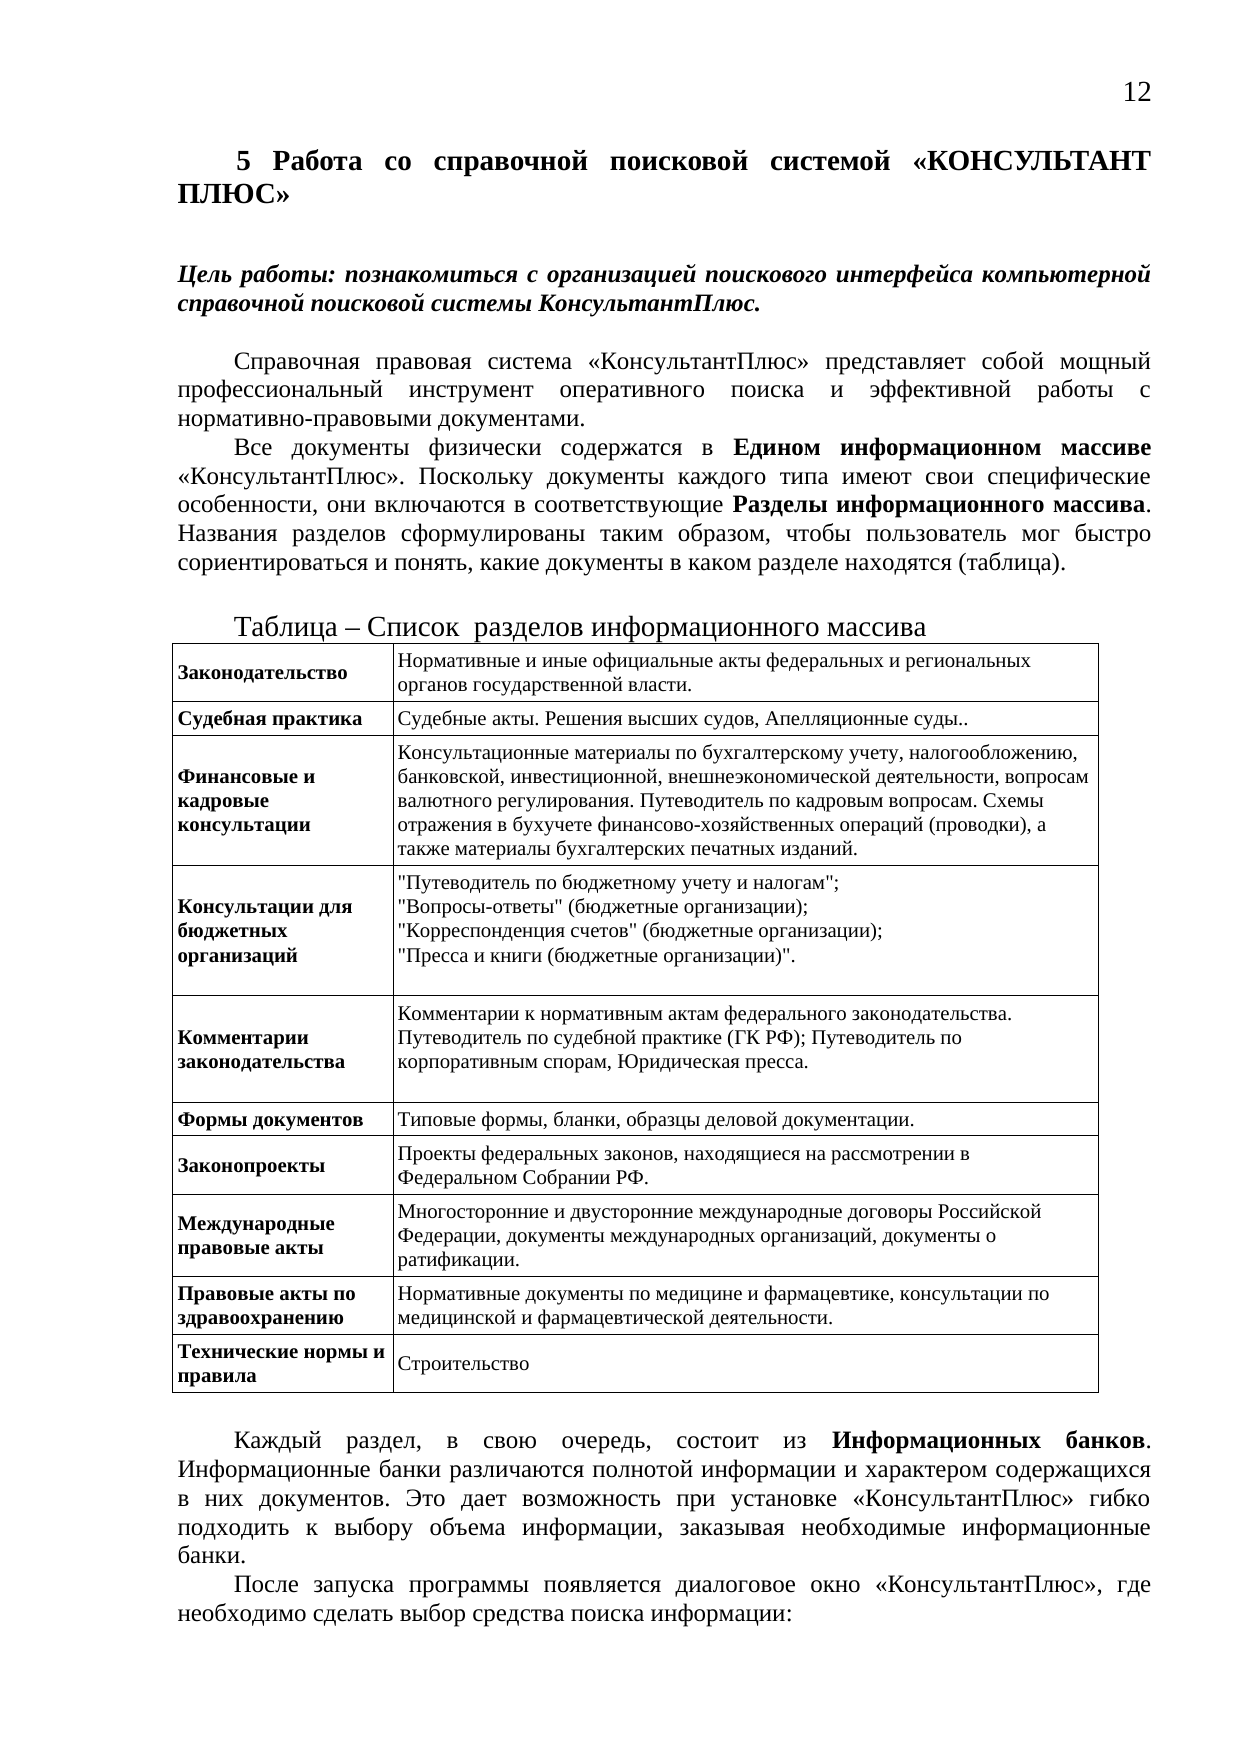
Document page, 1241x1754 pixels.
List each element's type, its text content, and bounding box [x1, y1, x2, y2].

table_cell Международные правовые акты [173, 1195, 393, 1276]
table_cell Консультационные материалы по бухгалтерскому учету, налогообложению, банковской, инвестиционной, внешнеэкономической деятельности, вопросам валютного регулирования. Путеводитель по кадровым вопросам. Схемы отражения в бухучете финансово-хозяйственных операций (проводки), а также материалы бухгалтерских печатных изданий. [394, 736, 1098, 865]
table_cell Консультации для бюджетных организаций [173, 866, 393, 995]
table_cell Правовые акты по здравоохранению [173, 1277, 393, 1333]
table_cell Судебные акты. Решения высших судов, Апелляционные суды.. [394, 702, 1098, 735]
table_cell Комментарии законодательства [173, 996, 393, 1101]
title Цель работы: познакомиться с организацией поискового интерфейса компьютерной справочной поисковой системы КонсультантПлюс. [177, 259, 1152, 317]
text Все документы физически содержатся в Едином информационном массиве «КонсультантПлюс». Поскольку документы каждого типа имеют свои специфические особенности, они включаются в соответствующие Разделы информационного массива. Названия разделов сформулированы таким образом, чтобы пользователь мог быстро сориентироваться и понять, какие документы в каком разделе находятся (таблица). [177, 432, 1152, 576]
table_cell Законопроекты [173, 1136, 393, 1193]
table_cell Многосторонние и двусторонние международные договоры Российской Федерации, документы международных организаций, документы о ратификации. [394, 1195, 1098, 1276]
text Каждый раздел, в свою очередь, состоит из Информационных банков. Информационные банки различаются полнотой информации и характером содержащихся в них документов. Это дает возможность при установке «КонсультантПлюс» гибко подходить к выбору объема информации, заказывая необходимые информационные банки. [177, 1426, 1152, 1569]
table_cell Судебная практика [173, 702, 393, 735]
table_cell Финансовые и кадровые консультации [173, 736, 393, 865]
table_cell Нормативные документы по медицине и фармацевтике, консультации по медицинской и фармацевтической деятельности. [394, 1277, 1098, 1333]
table_header Законодательство [173, 644, 393, 701]
table_cell Технические нормы и правила [173, 1335, 393, 1392]
text После запуска программы появляется диалоговое окно «КонсультантПлюс», где необходимо сделать выбор средства поиска информации: [177, 1569, 1152, 1627]
text Таблица – Список разделов информационного массива [177, 609, 1152, 643]
text Справочная правовая система «КонсультантПлюс» представляет собой мощный профессиональный инструмент оперативного поиска и эффективной работы с нормативно-правовыми документами. [177, 346, 1152, 432]
table_cell Типовые формы, бланки, образцы деловой документации. [394, 1103, 1098, 1135]
subtitle 5 Работа со справочной поисковой системой «КОНСУЛЬТАНТ ПЛЮС» [177, 143, 1152, 210]
table_cell Строительство [394, 1335, 1098, 1392]
table_header Нормативные и иные официальные акты федеральных и региональных органов государственной власти. [394, 644, 1098, 701]
table_cell Комментарии к нормативным актам федерального законодательства. Путеводитель по судебной практике (ГК РФ); Путеводитель по корпоративным спорам, Юридическая пресса. [394, 996, 1098, 1101]
table_cell Проекты федеральных законов, находящиеся на рассмотрении в Федеральном Собрании РФ. [394, 1136, 1098, 1193]
table_cell "Путеводитель по бюджетному учету и налогам"; "Вопросы-ответы" (бюджетные организации); "Корреспонденция счетов" (бюджетные организации); "Пресса и книги (бюджетные организации)". [394, 866, 1098, 995]
table_cell Формы документов [173, 1103, 393, 1135]
